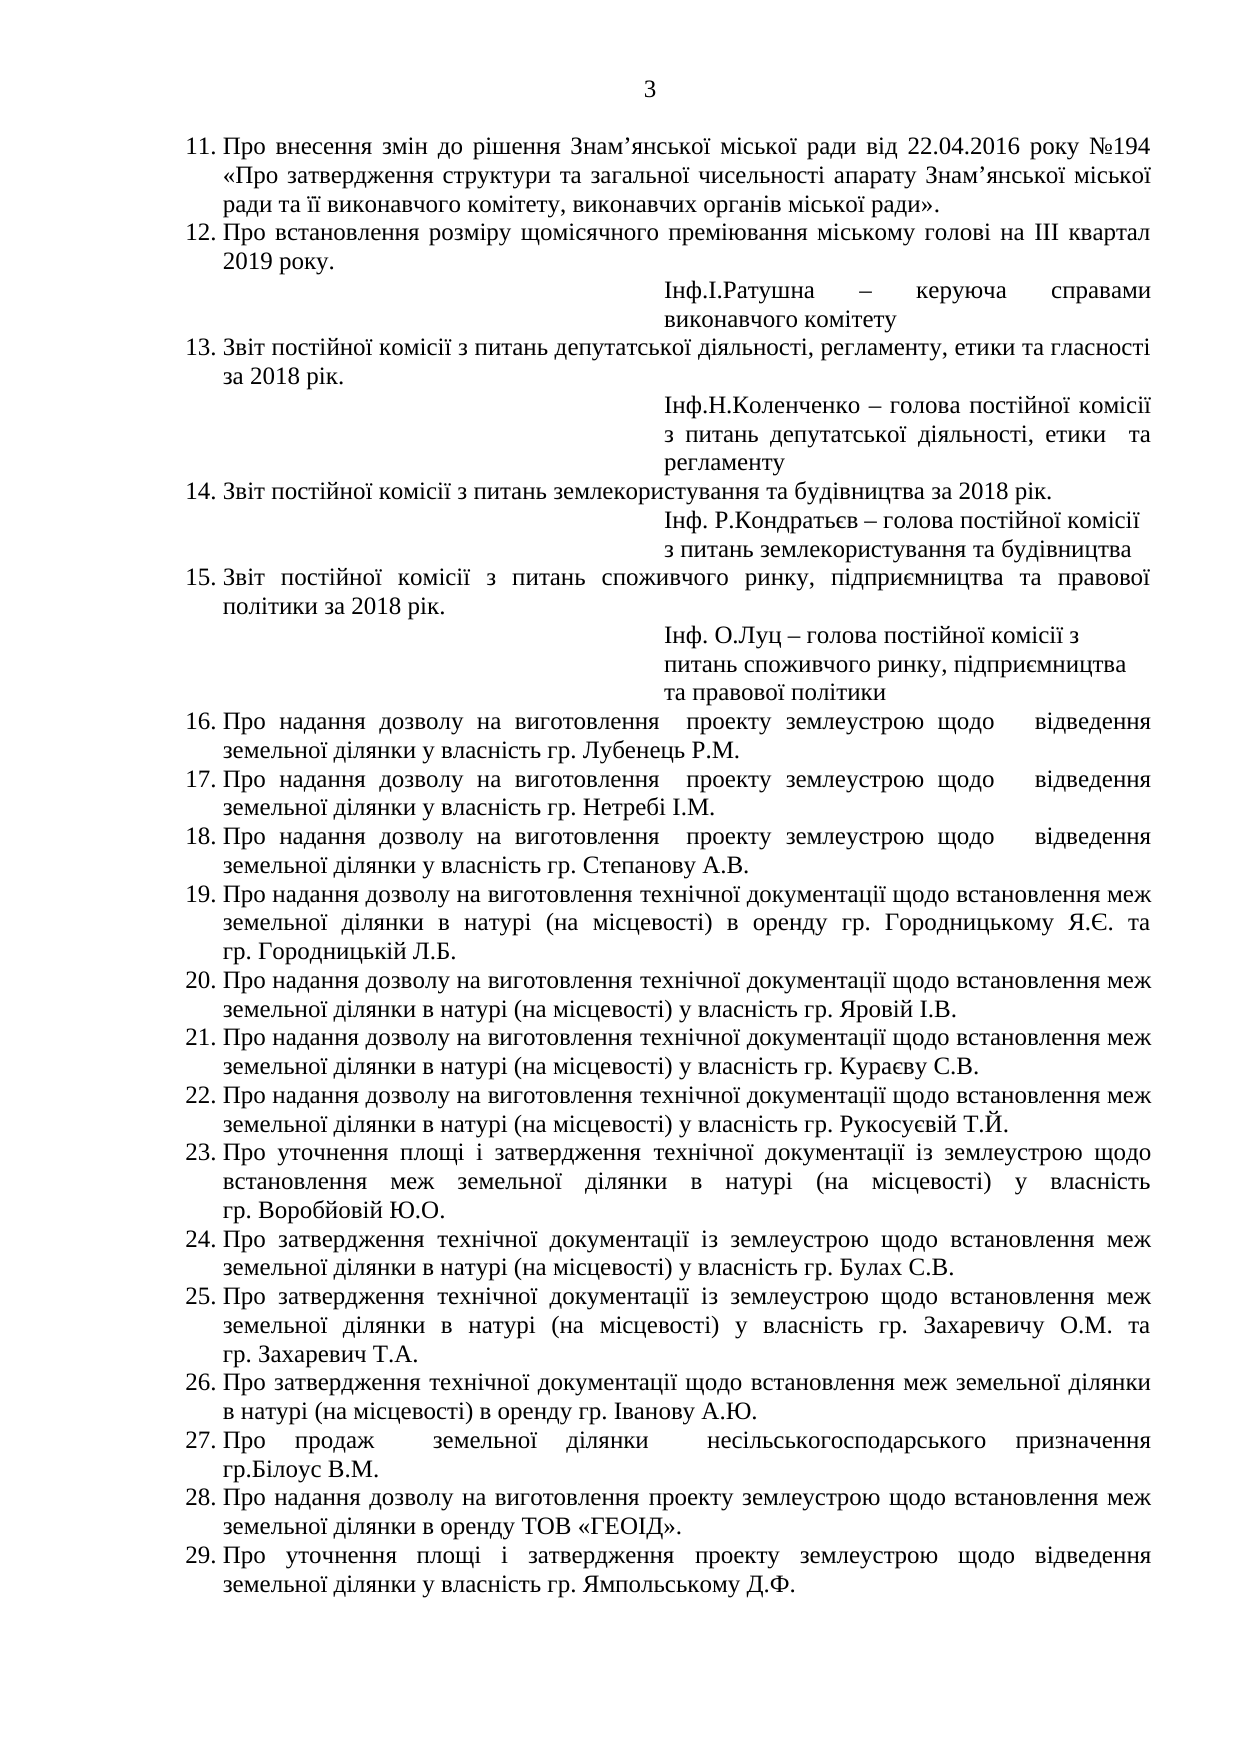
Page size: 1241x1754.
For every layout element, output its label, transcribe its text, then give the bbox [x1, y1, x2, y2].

list Про надання дозволу на виготовлення проекту землеустрою щодо встановлення меж земельної ділянки в оренду ТОВ «ГЕОІД». [185, 1482, 1152, 1540]
list Про надання дозволу на виготовлення технічної документації щодо встановлення меж земельної ділянки в натурі (на місцевості) у власність гр. Яровій І.В. [185, 965, 1152, 1022]
list Про затвердження технічної документації із землеустрою щодо встановлення меж земельної ділянки в натурі (на місцевості) у власність гр. Захаревичу О.М. та гр. Захаревич Т.А. [185, 1281, 1152, 1367]
list Про надання дозволу на виготовлення проекту землеустрою щодо відведення земельної ділянки у власність гр. Лубенець Р.М. [185, 706, 1152, 764]
list Про надання дозволу на виготовлення проекту землеустрою щодо відведення земельної ділянки у власність гр. Нетребі І.М. [185, 764, 1152, 821]
list Про встановлення розміру щомісячного преміювання міському голові на ІІІ квартал 2019 року. [185, 217, 1152, 275]
list Про уточнення площі і затвердження проекту землеустрою щодо відведення земельної ділянки у власність гр. Ямпольському Д.Ф. [185, 1540, 1152, 1597]
list Звіт постійної комісії з питань депутатської діяльності, регламенту, етики та гласності за 2018 рік. [185, 332, 1152, 390]
text Інф. О.Луц – голова постійної комісії з питань споживчого ринку, підприємництва та правової політики [664, 620, 1152, 706]
list Про затвердження технічної документації із землеустрою щодо встановлення меж земельної ділянки в натурі (на місцевості) у власність гр. Булах С.В. [185, 1224, 1152, 1281]
list Про продаж земельної ділянки несільськогосподарського призначення гр.Білоус В.М. [185, 1425, 1152, 1482]
list Про уточнення площі і затвердження технічної документації із землеустрою щодо встановлення меж земельної ділянки в натурі (на місцевості) у власність гр. Воробйовій Ю.О. [185, 1137, 1152, 1224]
list Про затвердження технічної документації щодо встановлення меж земельної ділянки в натурі (на місцевості) в оренду гр. Іванову А.Ю. [185, 1367, 1152, 1425]
text Інф.І.Ратушна – керуюча справами виконавчого комітету [664, 275, 1152, 332]
list Про надання дозволу на виготовлення технічної документації щодо встановлення меж земельної ділянки в натурі (на місцевості) у власність гр. Рукосуєвій Т.Й. [185, 1080, 1152, 1137]
list Звіт постійної комісії з питань споживчого ринку, підприємництва та правової політики за 2018 рік. [185, 562, 1152, 620]
list Про надання дозволу на виготовлення проекту землеустрою щодо відведення земельної ділянки у власність гр. Степанову А.В. [185, 821, 1152, 879]
list Звіт постійної комісії з питань землекористування та будівництва за 2018 рік. [185, 476, 1152, 505]
text Інф.Н.Коленченко – голова постійної комісії з питань депутатської діяльності, етики та регламенту [664, 447, 1152, 476]
list Про надання дозволу на виготовлення технічної документації щодо встановлення меж земельної ділянки в натурі (на місцевості) в оренду гр. Городницькому Я.Є. та гр. Городницькій Л.Б. [185, 879, 1152, 965]
list Про надання дозволу на виготовлення технічної документації щодо встановлення меж земельної ділянки в натурі (на місцевості) у власність гр. Кураєву С.В. [185, 1022, 1152, 1080]
list Про внесення змін до рішення Знам’янської міської ради від 22.04.2016 року №194 «Про затвердження структури та загальної чисельності апарату Знам’янської міської ради та її виконавчого комітету, виконавчих органів міської ради». [185, 131, 1152, 217]
text Інф. Р.Кондратьєв – голова постійної комісії з питань землекористування та будівництва [664, 505, 1152, 562]
